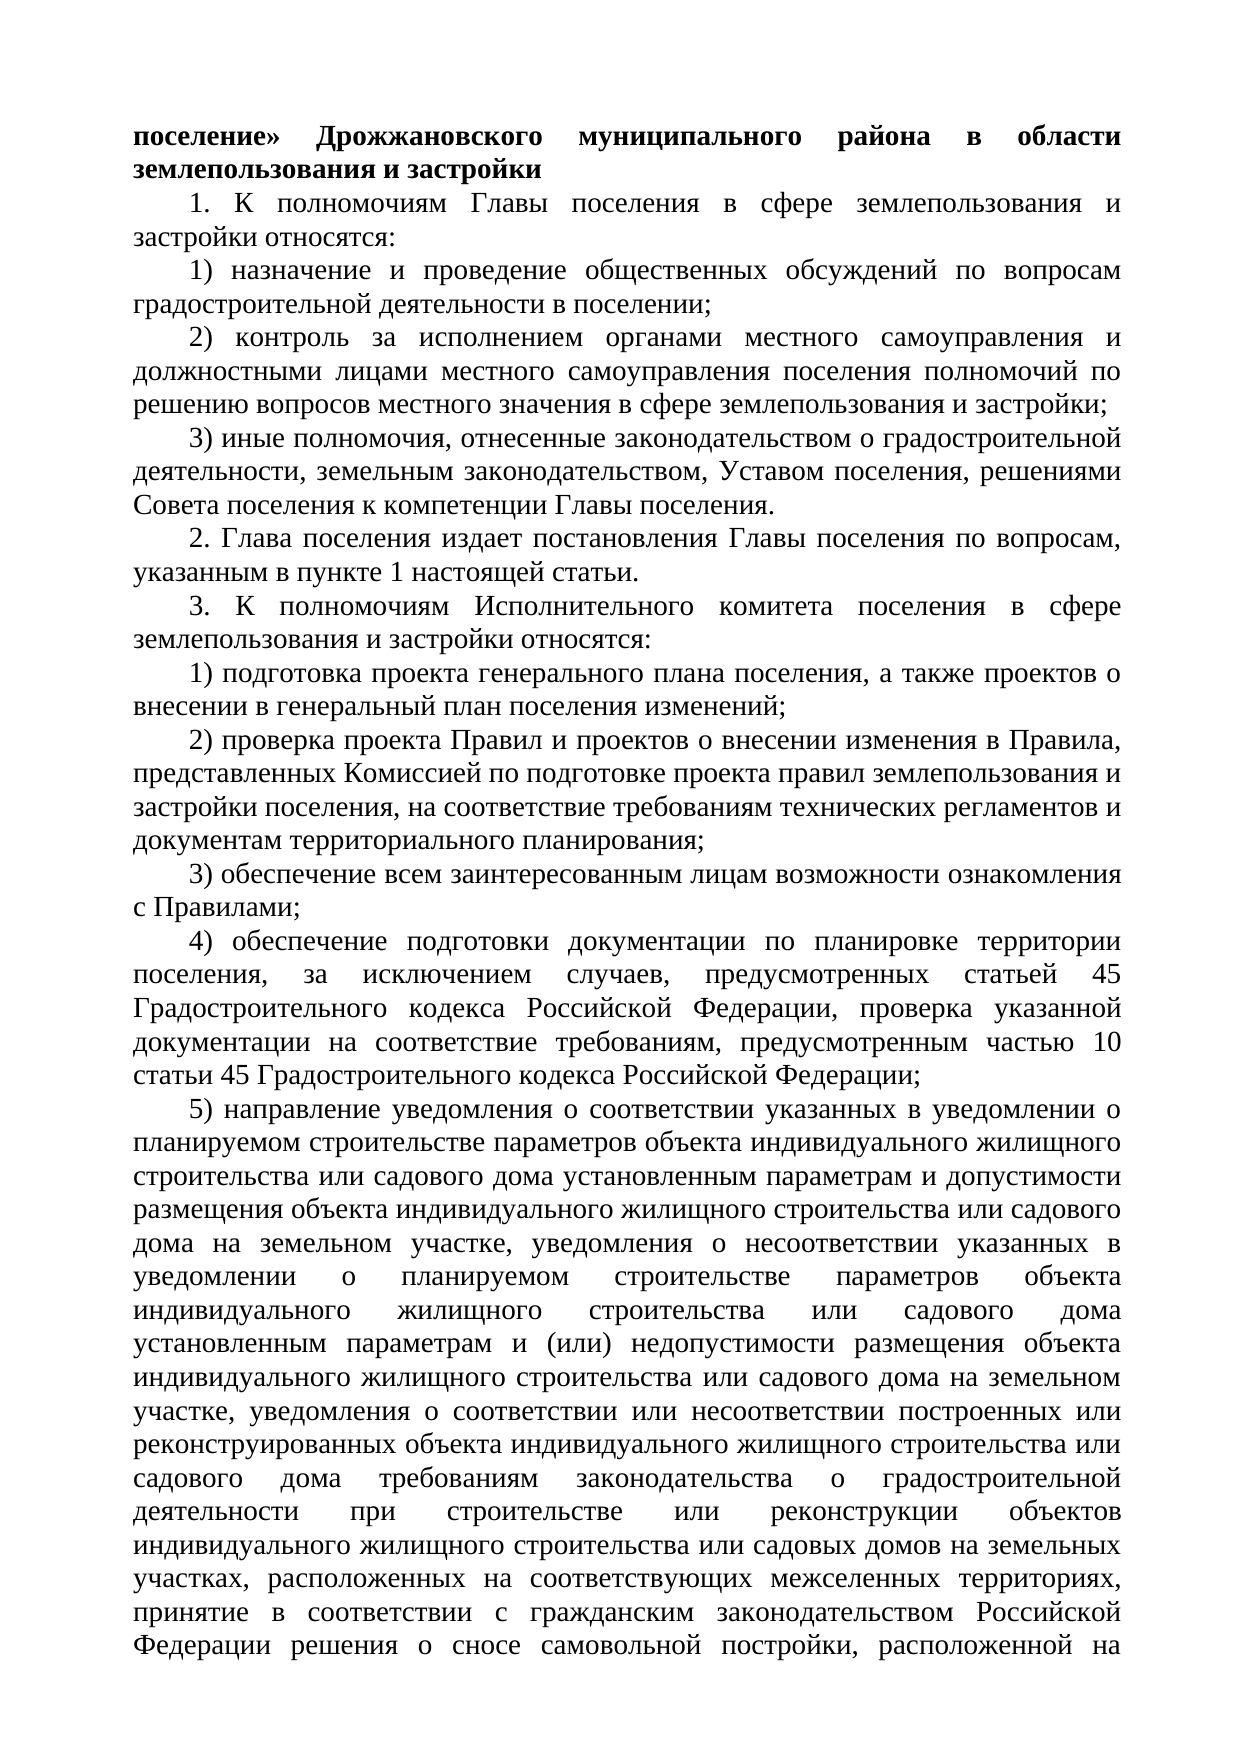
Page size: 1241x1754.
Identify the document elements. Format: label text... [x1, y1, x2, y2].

text 2) проверка проекта Правил и проектов о внесении изменения в Правила, представленных Комиссией по подготовке проекта правил землепользования и застройки поселения, на соответствие требованиям технических регламентов и документам территориального планирования; [133, 722, 1122, 856]
text 1) назначение и проведение общественных обсуждений по вопросам градостроительной деятельности в поселении; [133, 252, 1122, 319]
text 1. К полномочиям Главы поселения в сфере землепользования и застройки относятся: [133, 185, 1122, 252]
text 3) иные полномочия, отнесенные законодательством о градостроительной деятельности, земельным законодательством, Уставом поселения, решениями Совета поселения к компетенции Главы поселения. [133, 420, 1122, 521]
text 1) подготовка проекта генерального плана поселения, а также проектов о внесении в генеральный план поселения изменений; [133, 655, 1122, 722]
text 2. Глава поселения издает постановления Главы поселения по вопросам, указанным в пункте 1 настоящей статьи. [133, 521, 1122, 588]
text 3) обеспечение всем заинтересованным лицам возможности ознакомления с Правилами; [133, 856, 1122, 923]
text 3. К полномочиям Исполнительного комитета поселения в сфере землепользования и застройки относятся: [133, 588, 1122, 655]
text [133, 118, 1122, 185]
text 4) обеспечение подготовки документации по планировке территории поселения, за исключением случаев, предусмотренных статьей 45 Градостроительного кодекса Российской Федерации, проверка указанной документации на соответствие требованиям, предусмотренным частью 10 статьи 45 Градостроительного кодекса Российской Федерации; [133, 923, 1122, 1091]
text 2) контроль за исполнением органами местного самоуправления и должностными лицами местного самоуправления поселения полномочий по решению вопросов местного значения в сфере землепользования и застройки; [133, 319, 1122, 420]
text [133, 1091, 1122, 1661]
